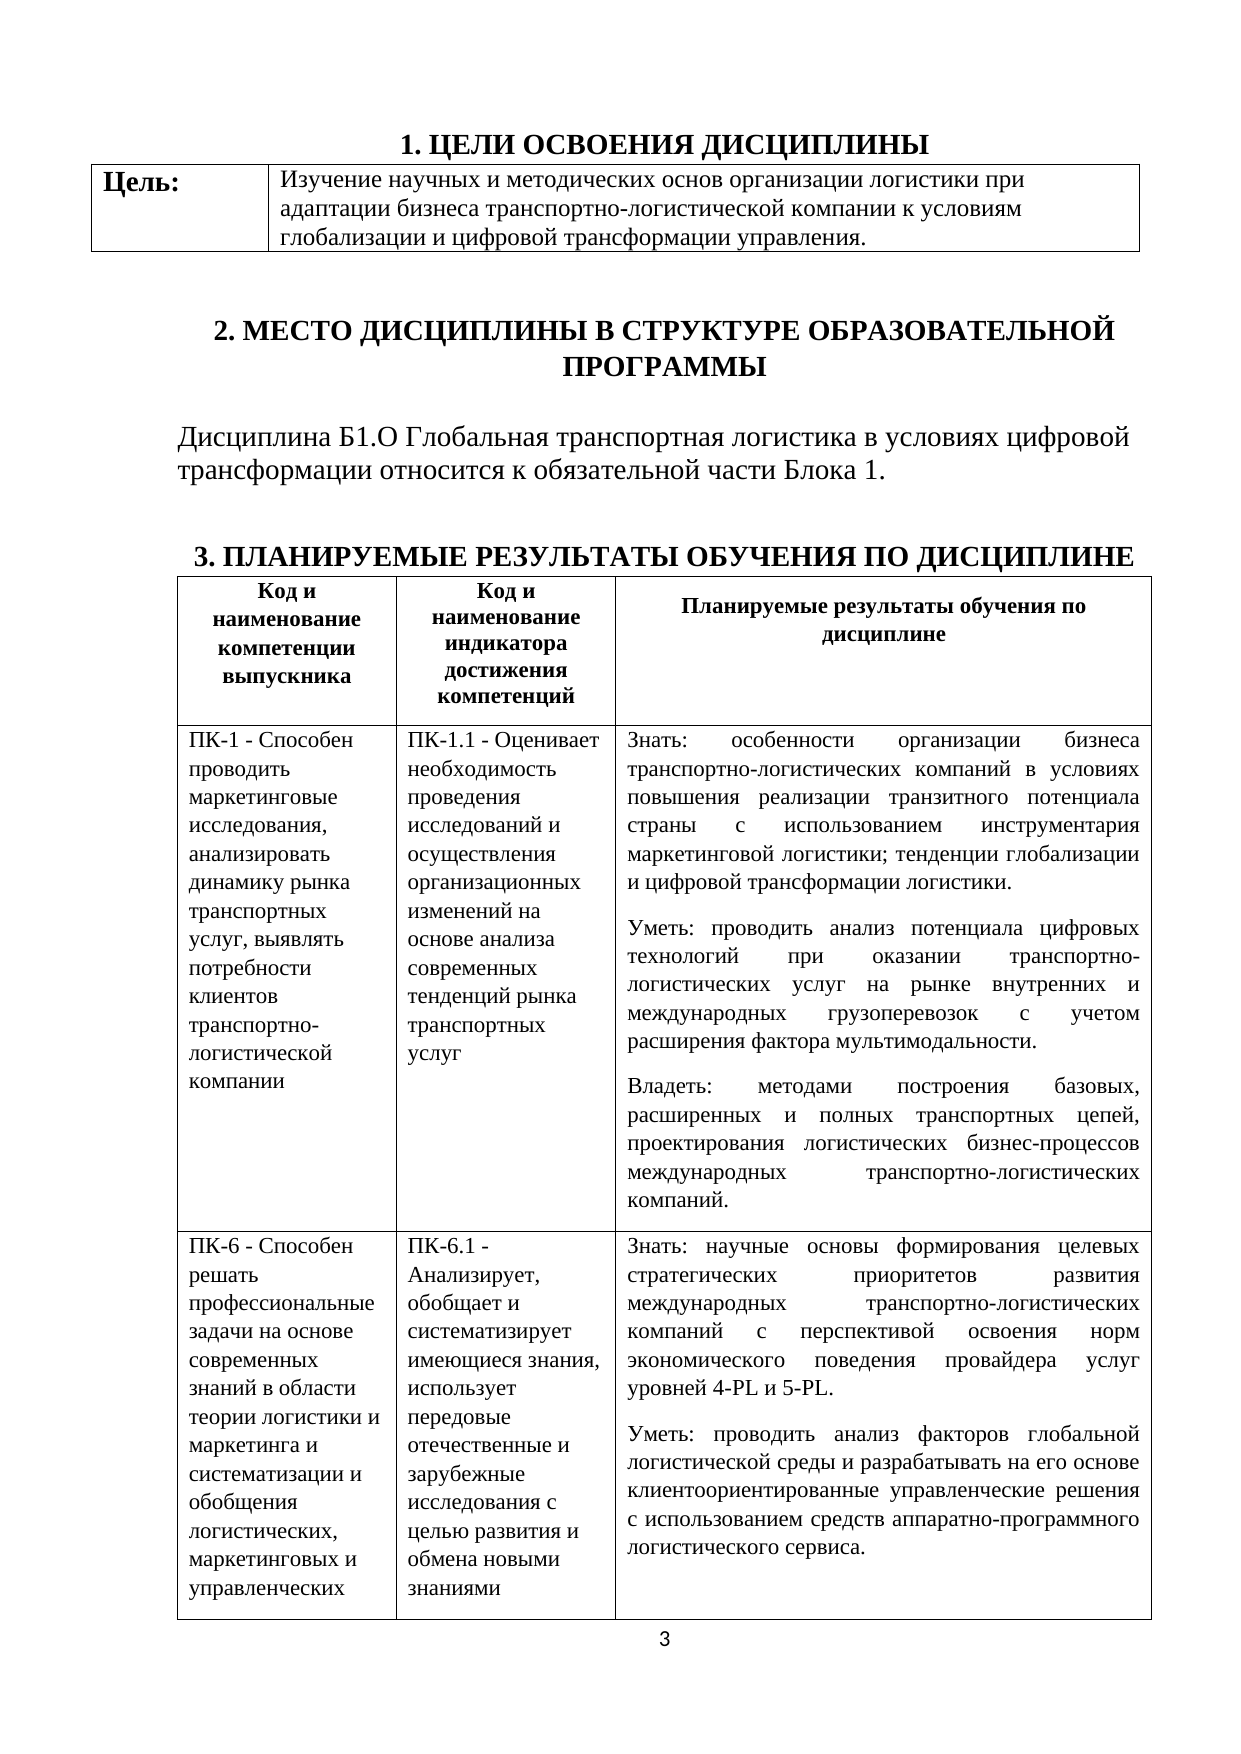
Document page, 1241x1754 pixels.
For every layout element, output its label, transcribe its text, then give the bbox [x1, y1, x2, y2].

text Дисциплина Б1.О Глобальная транспортная логистика в условиях цифровой трансформации относится к обязательной части Блока 1. [177, 419, 1152, 486]
table_header Код и наименование индикатора достижения компетенций [397, 577, 615, 725]
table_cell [616, 1232, 1151, 1619]
table_header Изучение научных и методических основ организации логистики при адаптации бизнеса транспортно-логистической компании к условиям глобализации и цифровой трансформации управления. [269, 165, 1139, 251]
table_header Код и наименование компетенции выпускника [178, 577, 396, 725]
table_cell ПК-1 - Способен проводить маркетинговые исследования, анализировать динамику рынка транспортных услуг, выявлять потребности клиентов транспортно-логистической компании [178, 726, 396, 1231]
subtitle 3. ПЛАНИРУЕМЫЕ РЕЗУЛЬТАТЫ ОБУЧЕНИЯ ПО ДИСЦИПЛИНЕ [177, 539, 1152, 573]
subtitle 2. МЕСТО ДИСЦИПЛИНЫ В СТРУКТУРЕ ОБРАЗОВАТЕЛЬНОЙ ПРОГРАММЫ [177, 313, 1152, 383]
subtitle 1. ЦЕЛИ ОСВОЕНИЯ ДИСЦИПЛИНЫ [177, 127, 1152, 161]
table_header Цель: [92, 165, 268, 251]
table_cell ПК-1.1 - Оценивает необходимость проведения исследований и осуществления организационных изменений на основе анализа современных тенденций рынка транспортных услуг [397, 726, 615, 1231]
table_cell Знать: особенности организации бизнеса транспортно-логистических компаний в условиях повышения реализации транзитного потенциала страны с использованием инструментария маркетинговой логистики; тенденции глобализации и цифровой трансформации логистики. Уметь: проводить анализ потенциала цифровых технологий при оказании транспортно-логистических услуг на рынке внутренних и международных грузоперевозок с учетом расширения фактора мультимодальности. Владеть: методами построения базовых, расширенных и полных транспортных цепей, проектирования логистических бизнес-процессов международных транспортно-логистических компаний. [616, 726, 1151, 1231]
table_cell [178, 1232, 396, 1619]
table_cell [397, 1232, 615, 1619]
table_header Планируемые результаты обучения по дисциплине [616, 577, 1151, 725]
